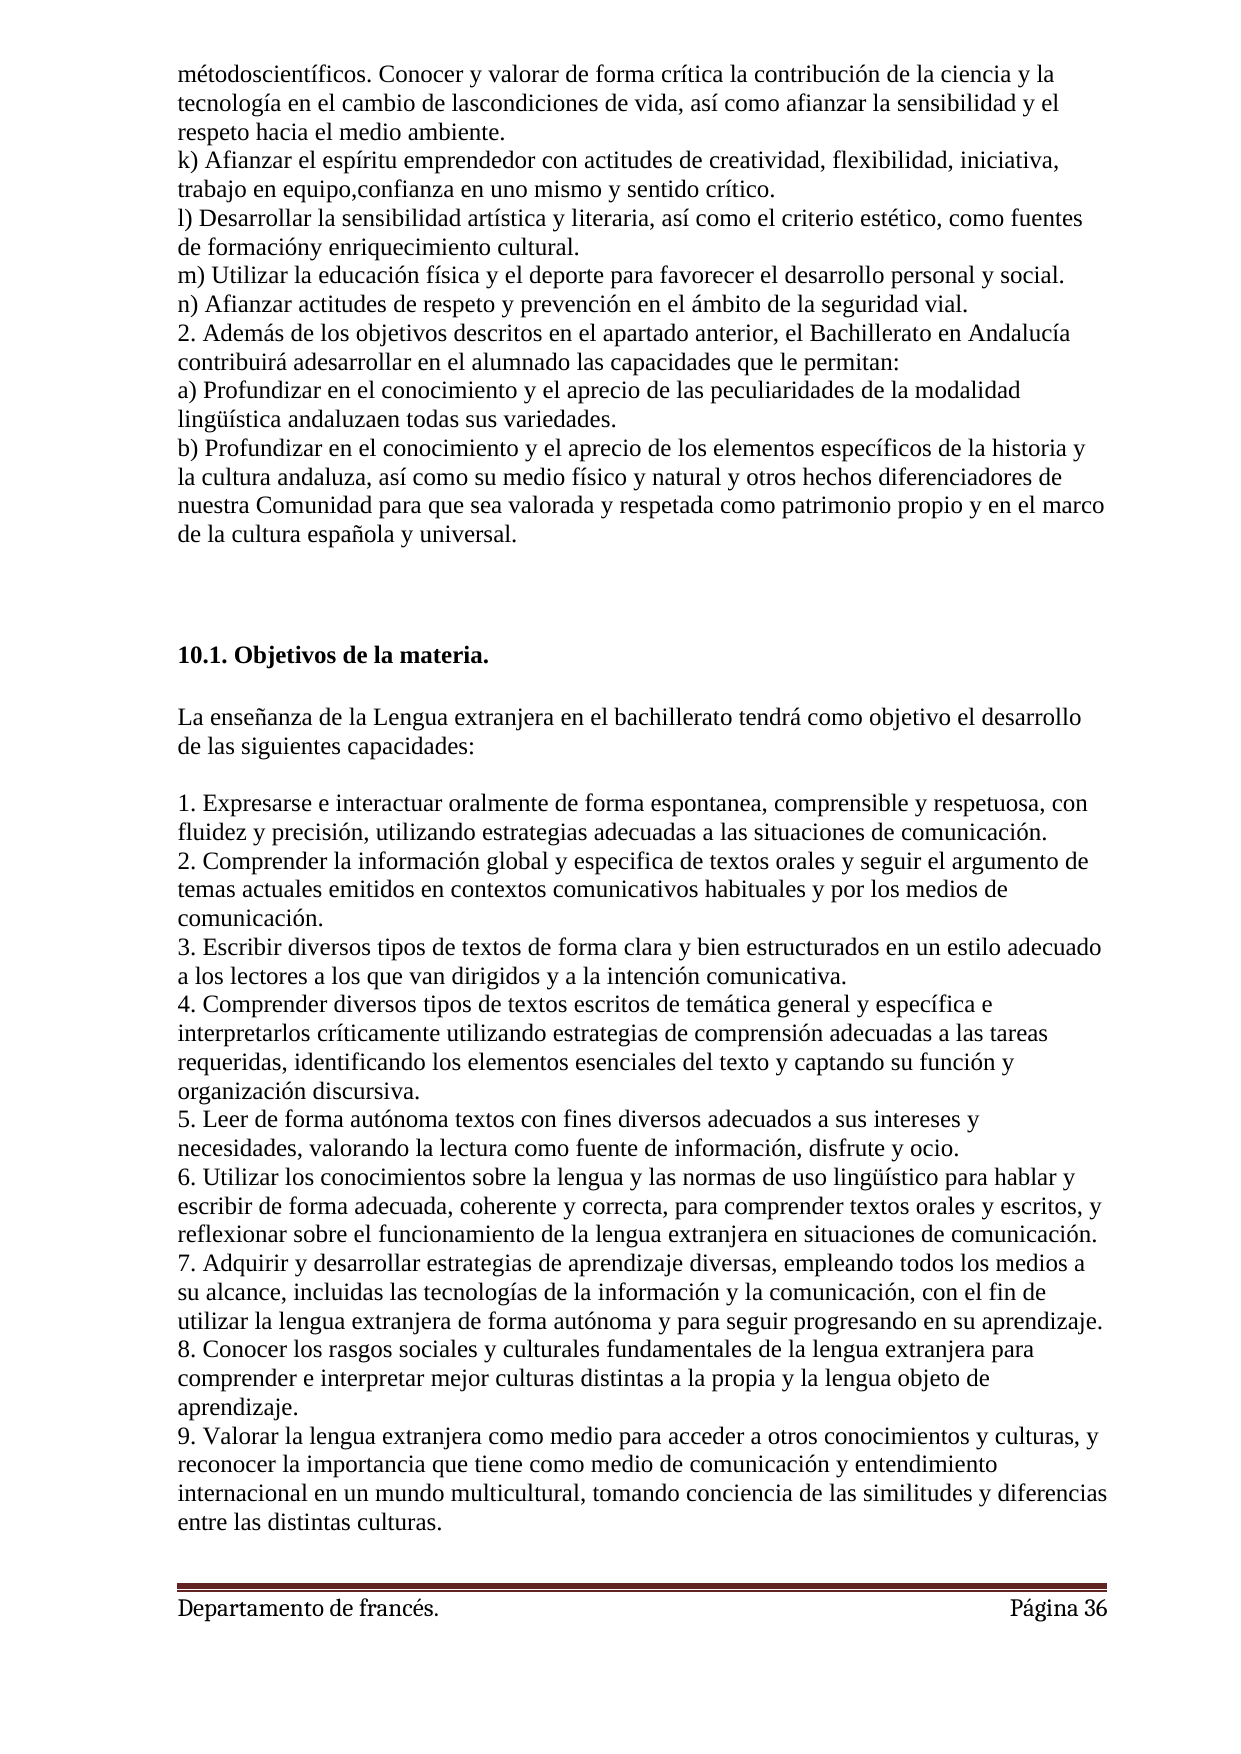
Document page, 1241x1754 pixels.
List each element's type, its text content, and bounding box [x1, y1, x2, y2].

text n) Afianzar actitudes de respeto y prevención en el ámbito de la seguridad vial. [177, 289, 1107, 318]
text k) Afianzar el espíritu emprendedor con actitudes de creatividad, flexibilidad, iniciativa, trabajo en equipo,confianza en uno mismo y sentido crítico. [177, 145, 1107, 203]
text b) Profundizar en el conocimiento y el aprecio de los elementos específicos de la historia y la cultura andaluza, así como su medio físico y natural y otros hechos diferenciadores de nuestra Comunidad para que sea valorada y respetada como patrimonio propio y en el marco de la cultura española y universal. [177, 433, 1107, 548]
text m) Utilizar la educación física y el deporte para favorecer el desarrollo personal y social. [177, 260, 1107, 289]
text 1. Expresarse e interactuar oralmente de forma espontanea, comprensible y respetuosa, con fluidez y precisión, utilizando estrategias adecuadas a las situaciones de comunicación. [177, 788, 1107, 846]
text 2. Además de los objetivos descritos en el apartado anterior, el Bachillerato en Andalucía contribuirá adesarrollar en el alumnado las capacidades que le permitan: [177, 318, 1107, 375]
text 6. Utilizar los conocimientos sobre la lengua y las normas de uso lingüístico para hablar y escribir de forma adecuada, coherente y correcta, para comprender textos orales y escritos, y reflexionar sobre el funcionamiento de la lengua extranjera en situaciones de comunicación. [177, 1162, 1107, 1248]
text a) Profundizar en el conocimiento y el aprecio de las peculiaridades de la modalidad lingüística andaluzaen todas sus variedades. [177, 375, 1107, 433]
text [177, 59, 1107, 145]
text 4. Comprender diversos tipos de textos escritos de temática general y específica e interpretarlos críticamente utilizando estrategias de comprensión adecuadas a las tareas requeridas, identificando los elementos esenciales del texto y captando su función y organización discursiva. [177, 989, 1107, 1104]
text 10.1. Objetivos de la materia. [177, 640, 1107, 668]
text La enseñanza de la Lengua extranjera en el bachillerato tendrá como objetivo el desarrollo de las siguientes capacidades: [177, 702, 1107, 759]
text l) Desarrollar la sensibilidad artística y literaria, así como el criterio estético, como fuentes de formacióny enriquecimiento cultural. [177, 203, 1107, 260]
text 9. Valorar la lengua extranjera como medio para acceder a otros conocimientos y culturas, y reconocer la importancia que tiene como medio de comunicación y entendimiento internacional en un mundo multicultural, tomando conciencia de las similitudes y diferencias entre las distintas culturas. [177, 1421, 1107, 1536]
text 3. Escribir diversos tipos de textos de forma clara y bien estructurados en un estilo adecuado a los lectores a los que van dirigidos y a la intención comunicativa. [177, 932, 1107, 989]
text 2. Comprender la información global y especifica de textos orales y seguir el argumento de temas actuales emitidos en contextos comunicativos habituales y por los medios de comunicación. [177, 846, 1107, 932]
text 7. Adquirir y desarrollar estrategias de aprendizaje diversas, empleando todos los medios a su alcance, incluidas las tecnologías de la información y la comunicación, con el fin de utilizar la lengua extranjera de forma autónoma y para seguir progresando en su aprendizaje. [177, 1248, 1107, 1334]
text 8. Conocer los rasgos sociales y culturales fundamentales de la lengua extranjera para comprender e interpretar mejor culturas distintas a la propia y la lengua objeto de aprendizaje. [177, 1334, 1107, 1421]
text 5. Leer de forma autónoma textos con fines diversos adecuados a sus intereses y necesidades, valorando la lectura como fuente de información, disfrute y ocio. [177, 1104, 1107, 1162]
